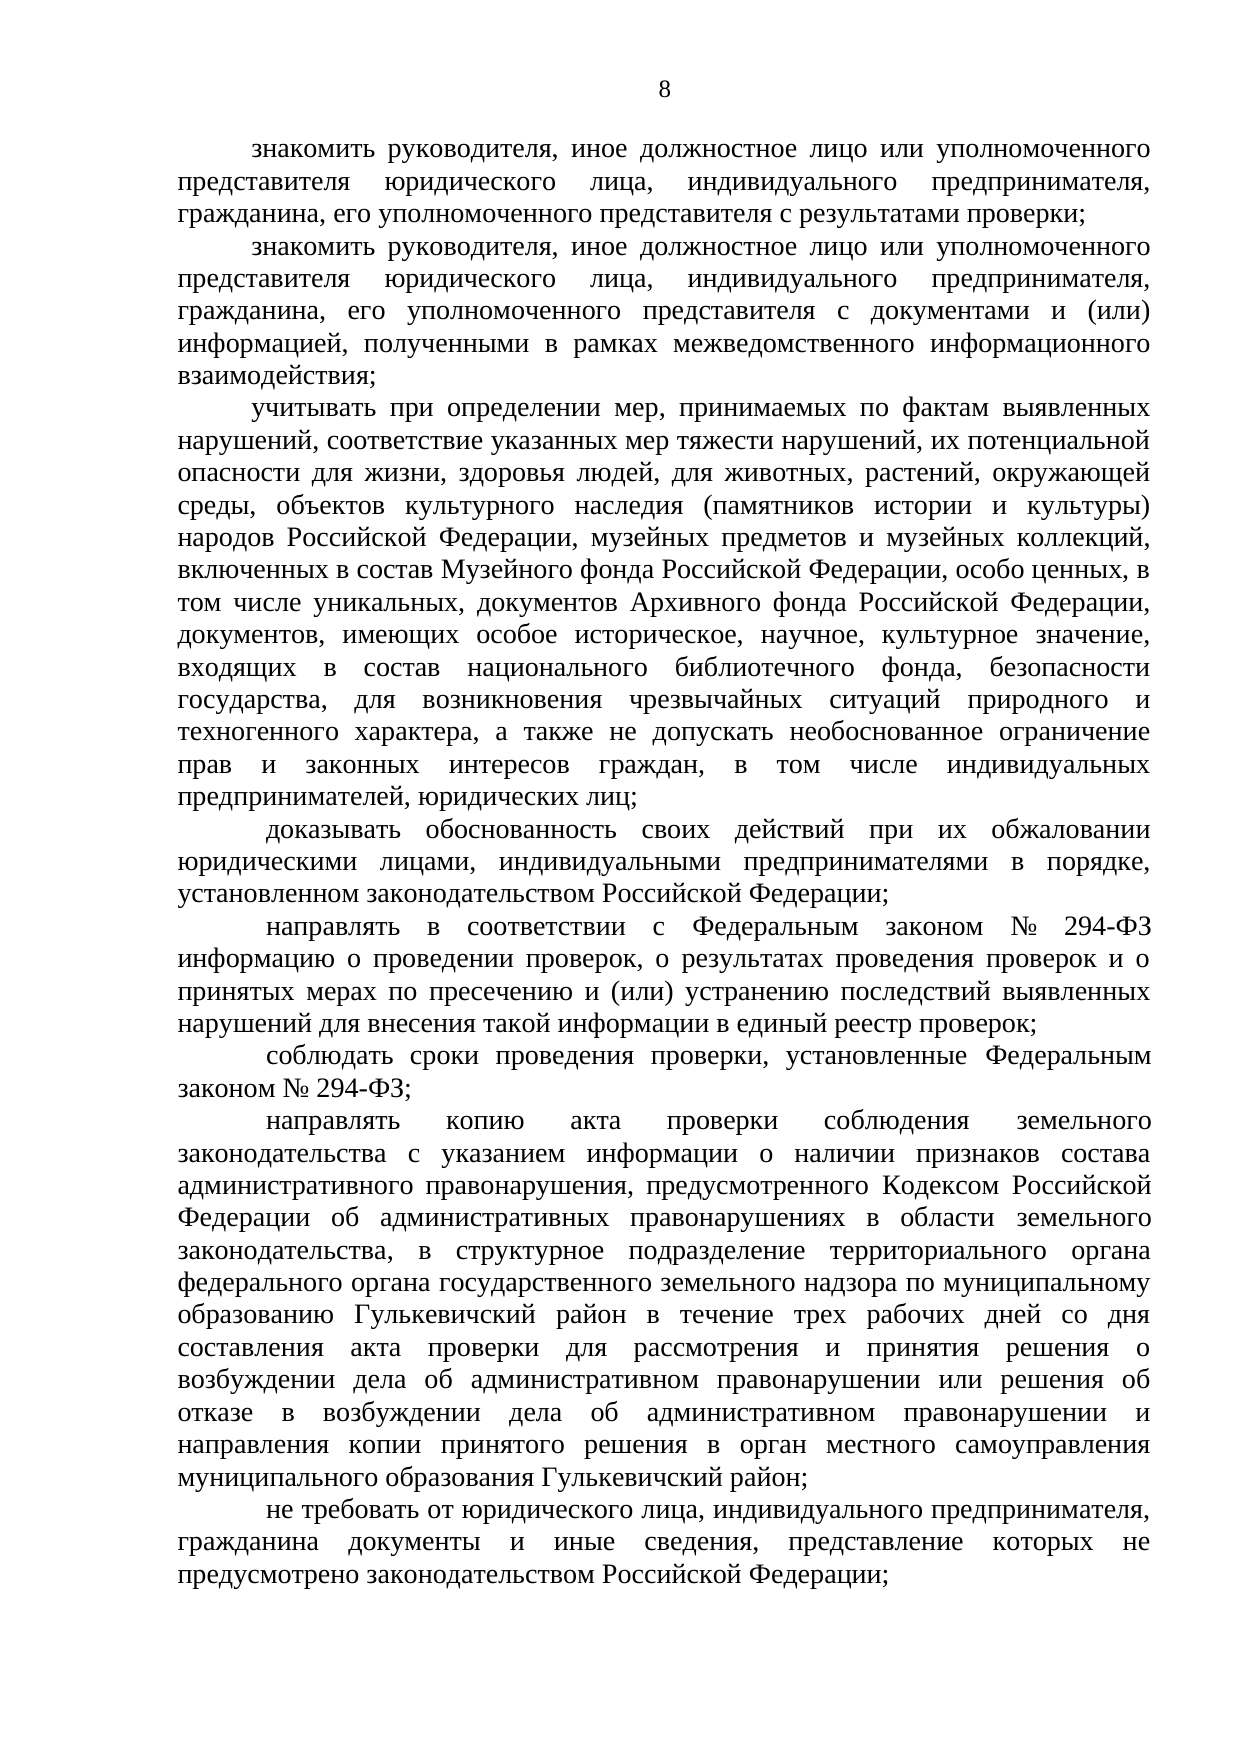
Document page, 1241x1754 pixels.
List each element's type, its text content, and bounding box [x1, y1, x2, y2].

text учитывать при определении мер, принимаемых по фактам выявленных нарушений, соответствие указанных мер тяжести нарушений, их потенциальной опасности для жизни, здоровья людей, для животных, растений, окружающей среды, объектов культурного наследия (памятников истории и культуры) народов Российской Федерации, музейных предметов и музейных коллекций, включенных в состав Музейного фонда Российской Федерации, особо ценных, в том числе уникальных, документов Архивного фонда Российской Федерации, документов, имеющих особое историческое, научное, культурное значение, входящих в состав национального библиотечного фонда, безопасности государства, для возникновения чрезвычайных ситуаций природного и техногенного характера, а также не допускать необоснованное ограничение прав и законных интересов граждан, в том числе индивидуальных предпринимателей, юридических лиц; [177, 391, 1152, 812]
text знакомить руководителя, иное должностное лицо или уполномоченного представителя юридического лица, индивидуального предпринимателя, гражданина, его уполномоченного представителя с результатами проверки; [177, 131, 1152, 228]
text направлять копию акта проверки соблюдения земельного законодательства с указанием информации о наличии признаков состава административного правонарушения, предусмотренного Кодексом Российской Федерации об административных правонарушениях в области земельного законодательства, в структурное подразделение территориального органа федерального органа государственного земельного надзора по муниципальному образованию Гулькевичский район в течение трех рабочих дней со дня составления акта проверки для рассмотрения и принятия решения о возбуждении дела об административном правонарушении или решения об отказе в возбуждении дела об административном правонарушении и направления копии принятого решения в орган местного самоуправления муниципального образования Гулькевичский район; [177, 1103, 1152, 1492]
text направлять в соответствии с Федеральным законом № 294-ФЗ информацию о проведении проверок, о результатах проведения проверок и о принятых мерах по пресечению и (или) устранению последствий выявленных нарушений для внесения такой информации в единый реестр проверок; [177, 909, 1152, 1038]
text не требовать от юридического лица, индивидуального предпринимателя, гражданина документы и иные сведения, представление которых не предусмотрено законодательством Российской Федерации; [177, 1492, 1152, 1589]
text доказывать обоснованность своих действий при их обжаловании юридическими лицами, индивидуальными предпринимателями в порядке, установленном законодательством Российской Федерации; [177, 812, 1152, 909]
text соблюдать сроки проведения проверки, установленные Федеральным законом № 294-ФЗ; [177, 1038, 1152, 1103]
text знакомить руководителя, иное должностное лицо или уполномоченного представителя юридического лица, индивидуального предпринимателя, гражданина, его уполномоченного представителя с документами и (или) информацией, полученными в рамках межведомственного информационного взаимодействия; [177, 228, 1152, 391]
